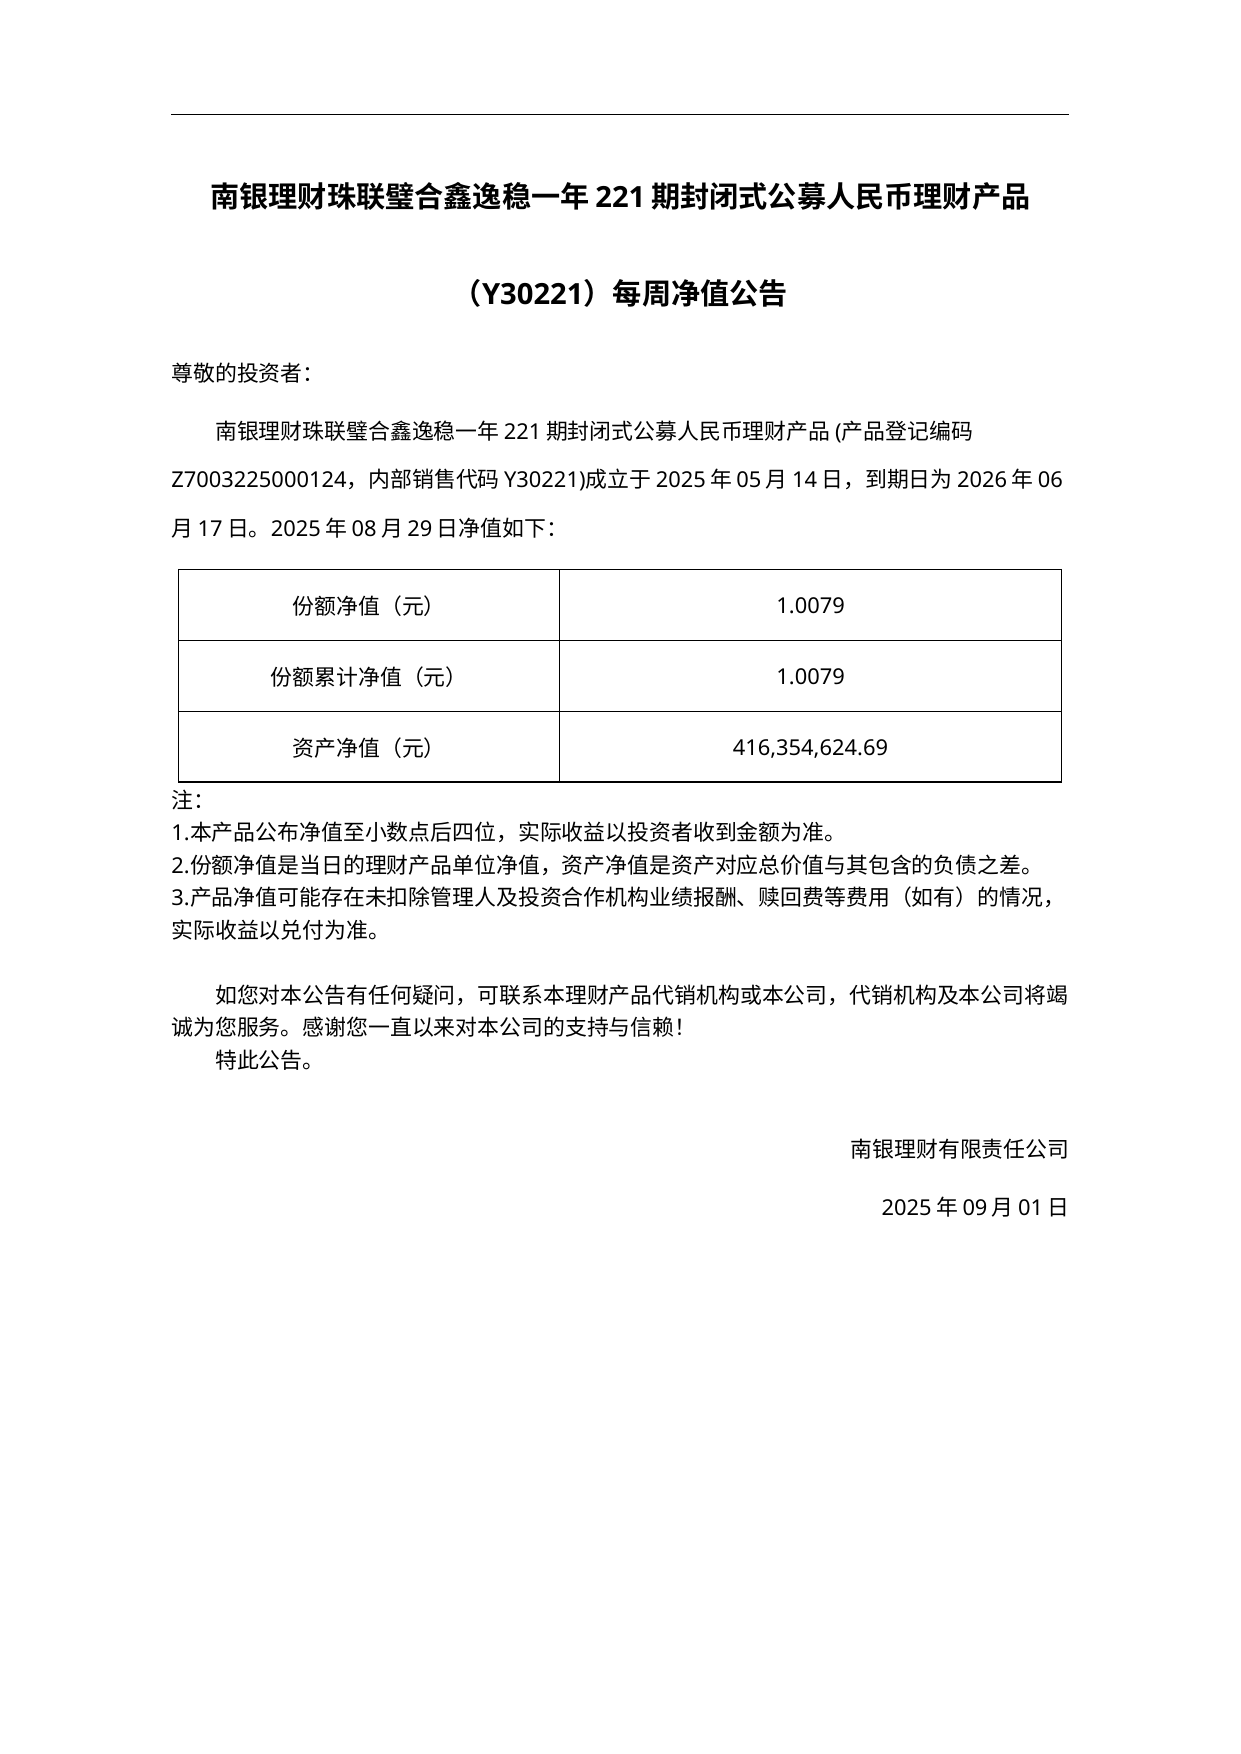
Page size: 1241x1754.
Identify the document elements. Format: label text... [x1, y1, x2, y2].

text 南银理财有限责任公司 [171, 1132, 1069, 1164]
table_cell 1.0079 [560, 641, 1061, 711]
text 如您对本公告有任何疑问，可联系本理财产品代销机构或本公司，代销机构及本公司将竭诚为您服务。感谢您一直以来对本公司的支持与信赖！ [171, 977, 1069, 1042]
text 1.本产品公布净值至小数点后四位，实际收益以投资者收到金额为准。 [171, 815, 1069, 847]
text 3.产品净值可能存在未扣除管理人及投资合作机构业绩报酬、赎回费等费用（如有）的情况，实际收益以兑付为准。 [171, 880, 1069, 945]
text 特此公告。 [171, 1042, 1069, 1075]
text 南银理财珠联璧合鑫逸稳一年221期封闭式公募人民币理财产品（Y30221）每周净值公告 [171, 162, 1069, 324]
table_header 1.0079 [560, 570, 1061, 640]
table_cell 资产净值（元） [179, 712, 559, 781]
text 2.份额净值是当日的理财产品单位净值，资产净值是资产对应总价值与其包含的负债之差。 [171, 847, 1069, 880]
text 注： [171, 782, 1069, 815]
text 2025年09月01日 [171, 1190, 1069, 1222]
table_cell 份额累计净值（元） [179, 641, 559, 711]
table_header 份额净值（元） [179, 570, 559, 640]
text 南银理财珠联璧合鑫逸稳一年221期封闭式公募人民币理财产品 (产品登记编码Z7003225000124，内部销售代码Y30221)成立于2025年05月14日，到期日为2026年06月17日。2025年08月29日净值如下： [171, 413, 1069, 543]
text 尊敬的投资者： [171, 355, 1069, 388]
table_cell 416,354,624.69 [560, 712, 1061, 781]
